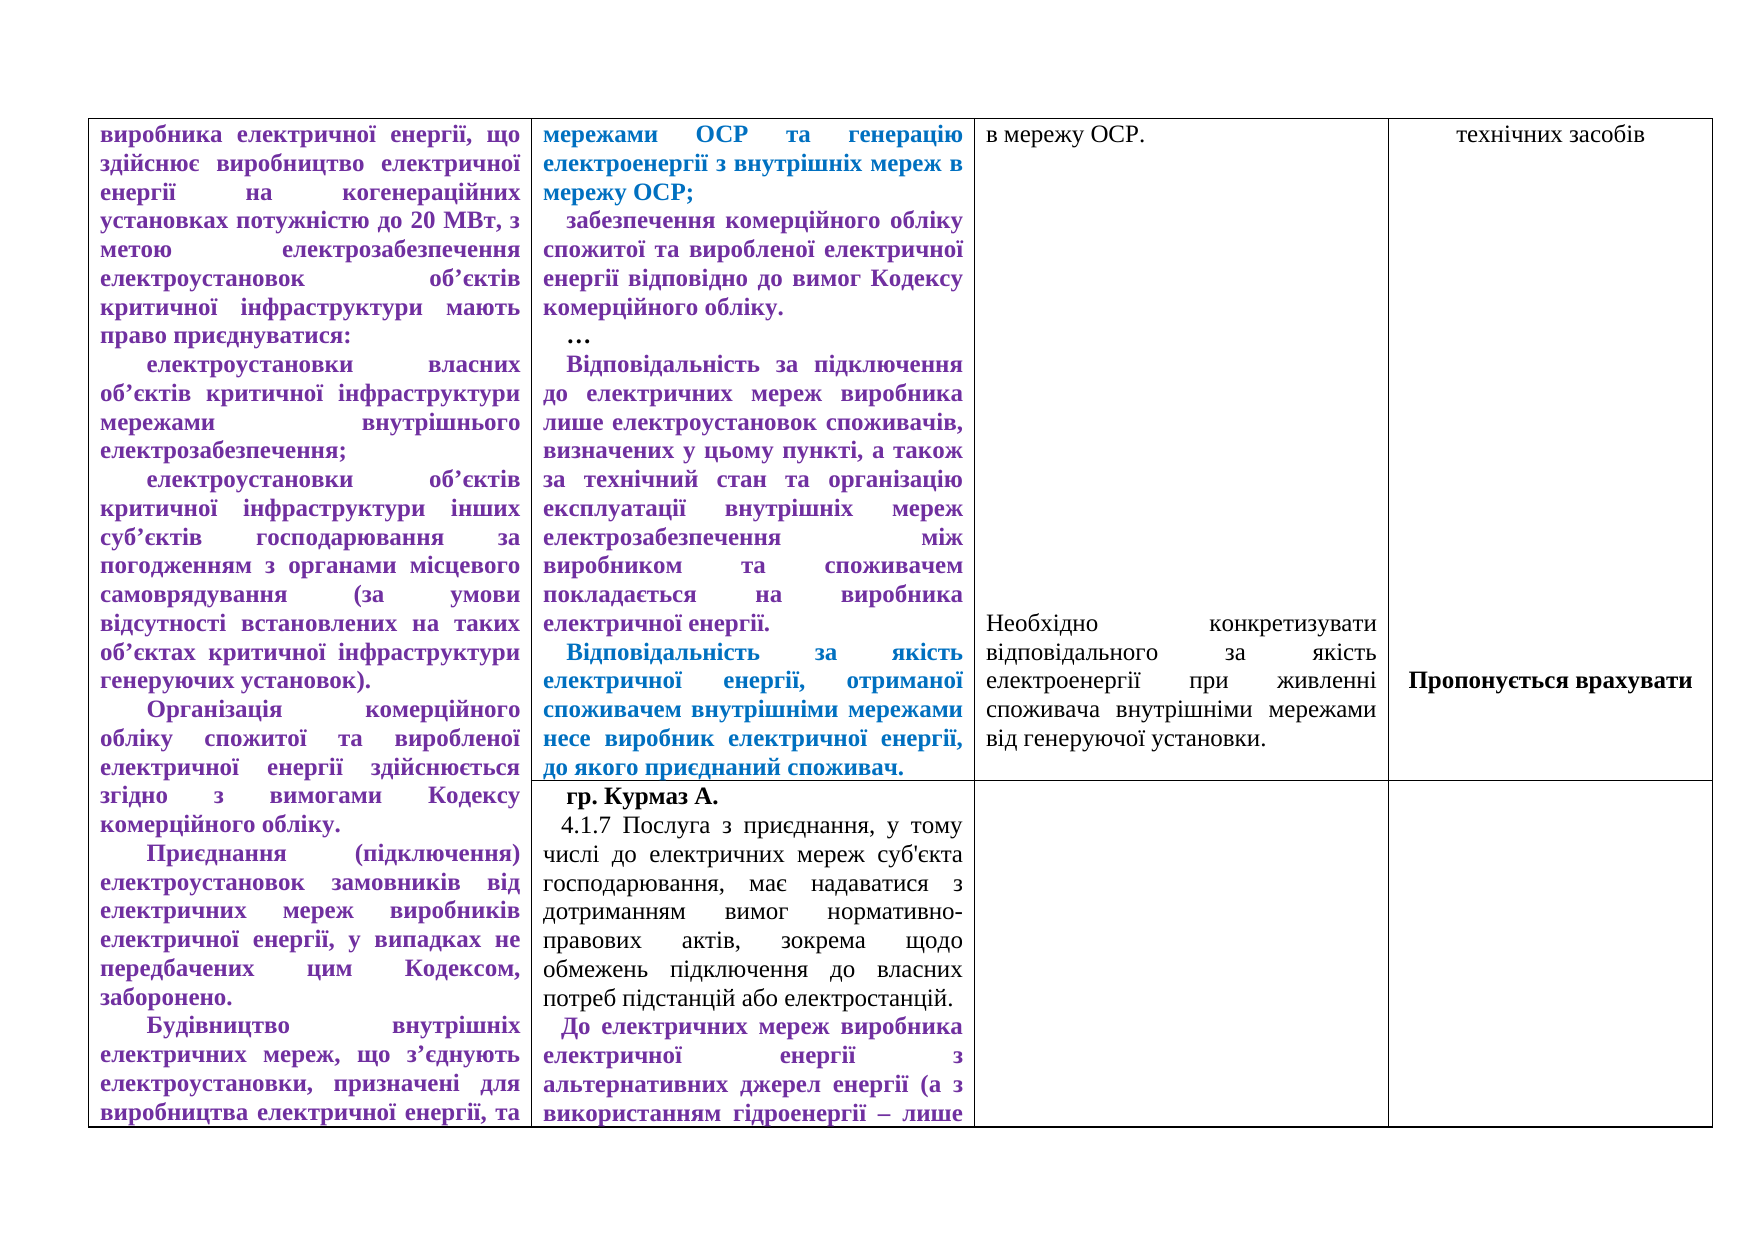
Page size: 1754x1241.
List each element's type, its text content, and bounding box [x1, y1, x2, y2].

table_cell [1389, 119, 1712, 780]
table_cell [532, 119, 974, 780]
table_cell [1389, 781, 1712, 1126]
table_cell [975, 781, 1388, 1126]
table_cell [975, 119, 1388, 780]
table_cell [532, 781, 974, 1126]
